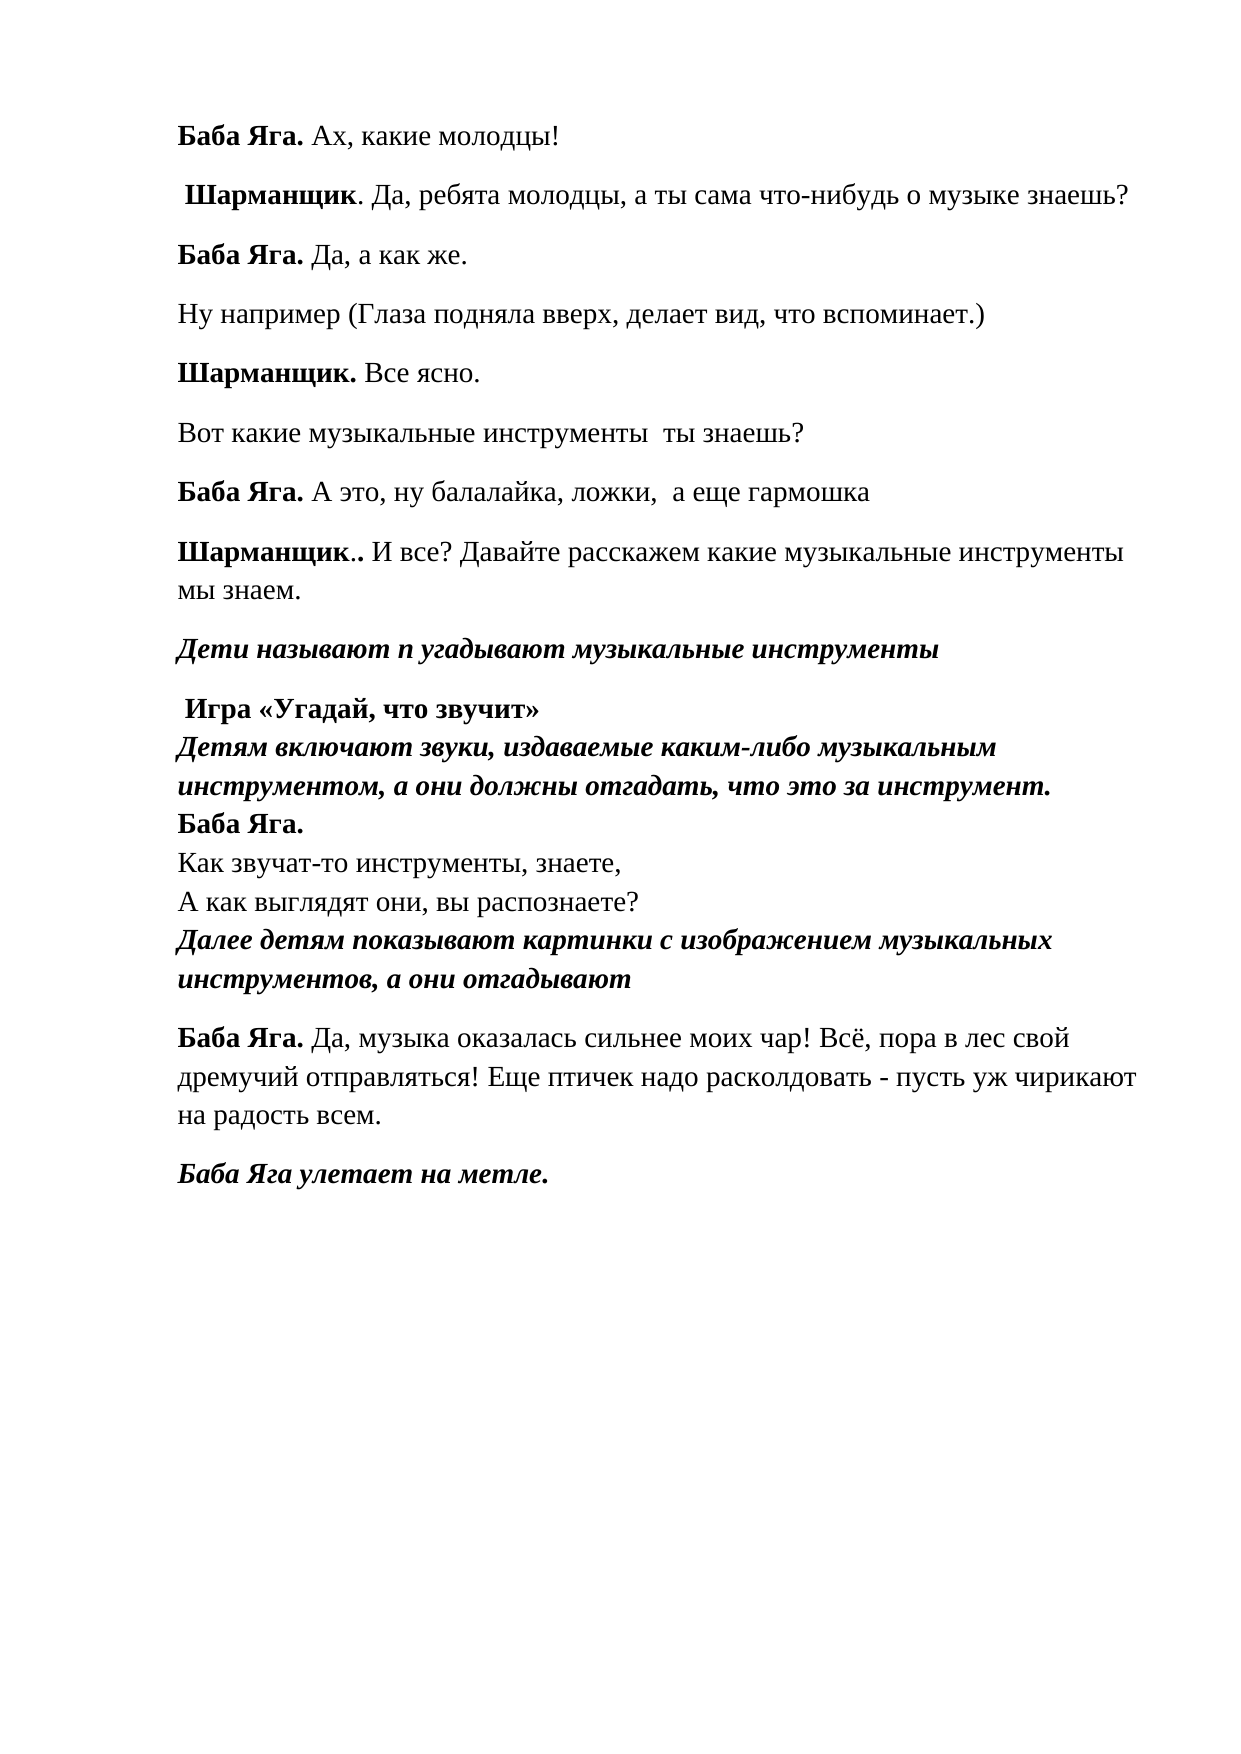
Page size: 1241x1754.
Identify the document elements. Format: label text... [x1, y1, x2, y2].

text Баба Яга улетает на метле. [177, 1157, 1152, 1190]
text Баба Яга. А это, ну балалайка, ложки, а еще гармошка [177, 474, 1152, 508]
text Шарманщик. Все ясно. [177, 356, 1152, 389]
text Шарманщик. Да, ребята молодцы, а ты сама что-нибудь о музыке знаешь? [177, 177, 1152, 211]
text Баба Яга. Да, а как же. [177, 237, 1152, 270]
text Вот какие музыкальные инструменты ты знаешь? [177, 415, 1152, 448]
text Баба Яга. Ах, какие молодцы! [177, 118, 1152, 152]
text Ну например (Глаза подняла вверх, делает вид, что вспоминает.) [177, 296, 1152, 330]
text Баба Яга. Да, музыка оказалась сильнее моих чар! Всё, пора в лес свой дремучий отправляться! Еще птичек надо расколдовать - пусть уж чирикают на радость всем. [177, 1020, 1152, 1131]
text Игра «Угадай, что звучит» Детям включают звуки, издаваемые каким-либо музыкальным инструментом, а они должны отгадать, что это за инструмент. Баба Яга. Как звучат-то инструменты, знаете, А как выглядят они, вы распознаете? Далее детям показывают картинки с изображением музыкальных инструментов, а они отгадывают [177, 691, 1152, 994]
text Шарманщик.. И все? Давайте расскажем какие музыкальные инструменты мы знаем. [177, 534, 1152, 606]
text Дети называют п угадывают музыкальные инструменты [177, 632, 1152, 665]
